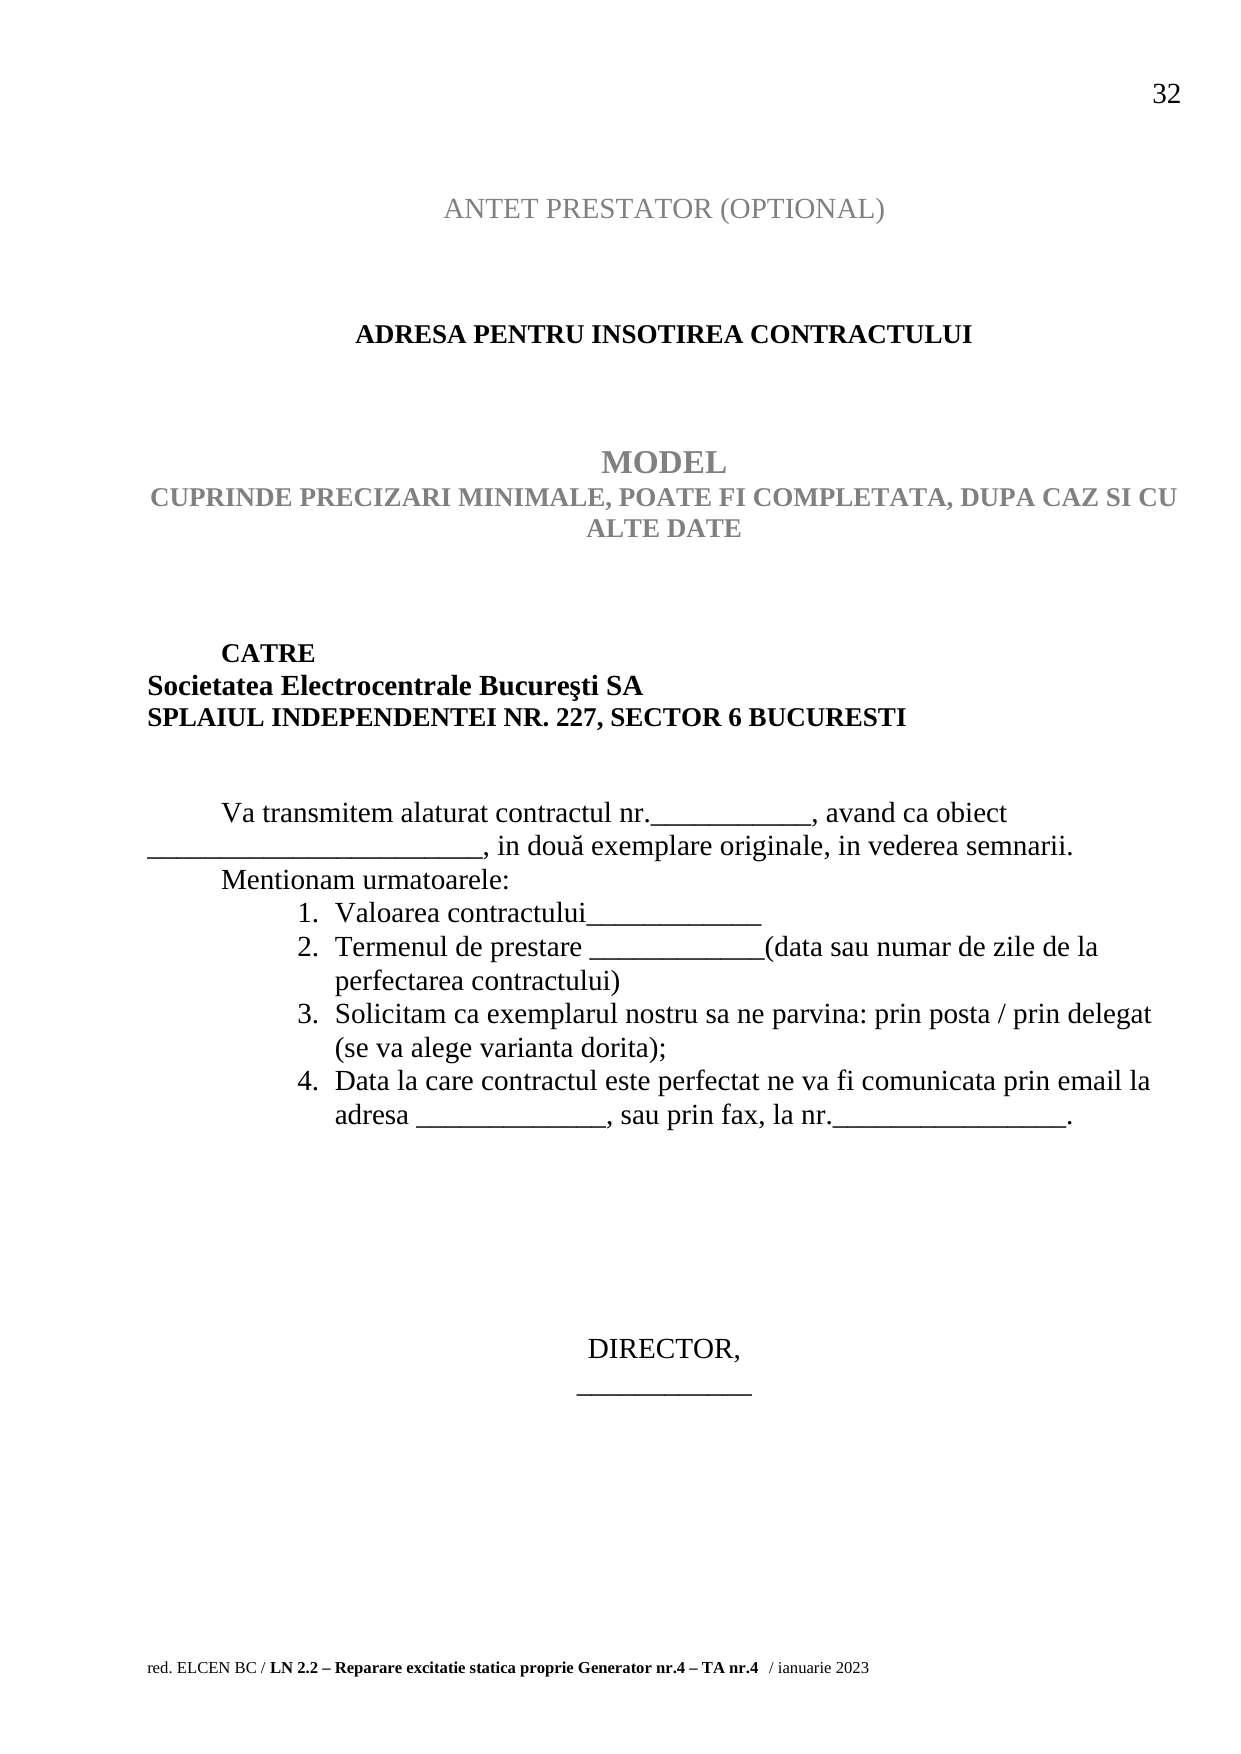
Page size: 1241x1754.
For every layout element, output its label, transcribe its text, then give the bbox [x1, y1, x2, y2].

text Va transmitem alaturat contractul nr.___________, avand ca obiect _______________________, in două exemplare originale, in vederea semnarii. [147, 795, 1181, 862]
text MODEL [147, 443, 1181, 481]
text ANTET PRESTATOR (OPTIONAL) [147, 191, 1181, 225]
list Data la care contractul este perfectat ne va fi comunicata prin email la adresa _____________, sau prin fax, la nr.________________. [297, 1063, 1181, 1130]
list Valoarea contractului____________ [297, 896, 1181, 929]
text Adresa pentru insotirea contractului [147, 318, 1181, 349]
list Solicitam ca exemplarul nostru sa ne parvina: prin posta / prin delegat (se va alege varianta dorita); [297, 996, 1181, 1063]
text DIRECTOR, [147, 1332, 1181, 1365]
text Mentionam urmatoarele: [147, 862, 1181, 896]
text ____________ [147, 1365, 1181, 1399]
text cuprinde precizari minimale, poate fi completata, dupa caz si cu alte date [147, 481, 1181, 543]
text Splaiul Independentei nr. 227, Sector 6 Bucuresti [147, 701, 1181, 733]
text Catre [147, 637, 1181, 668]
list Termenul de prestare ____________(data sau numar de zile de la perfectarea contractului) [297, 929, 1181, 996]
text Societatea Electrocentrale Bucureşti SA [147, 668, 1181, 701]
